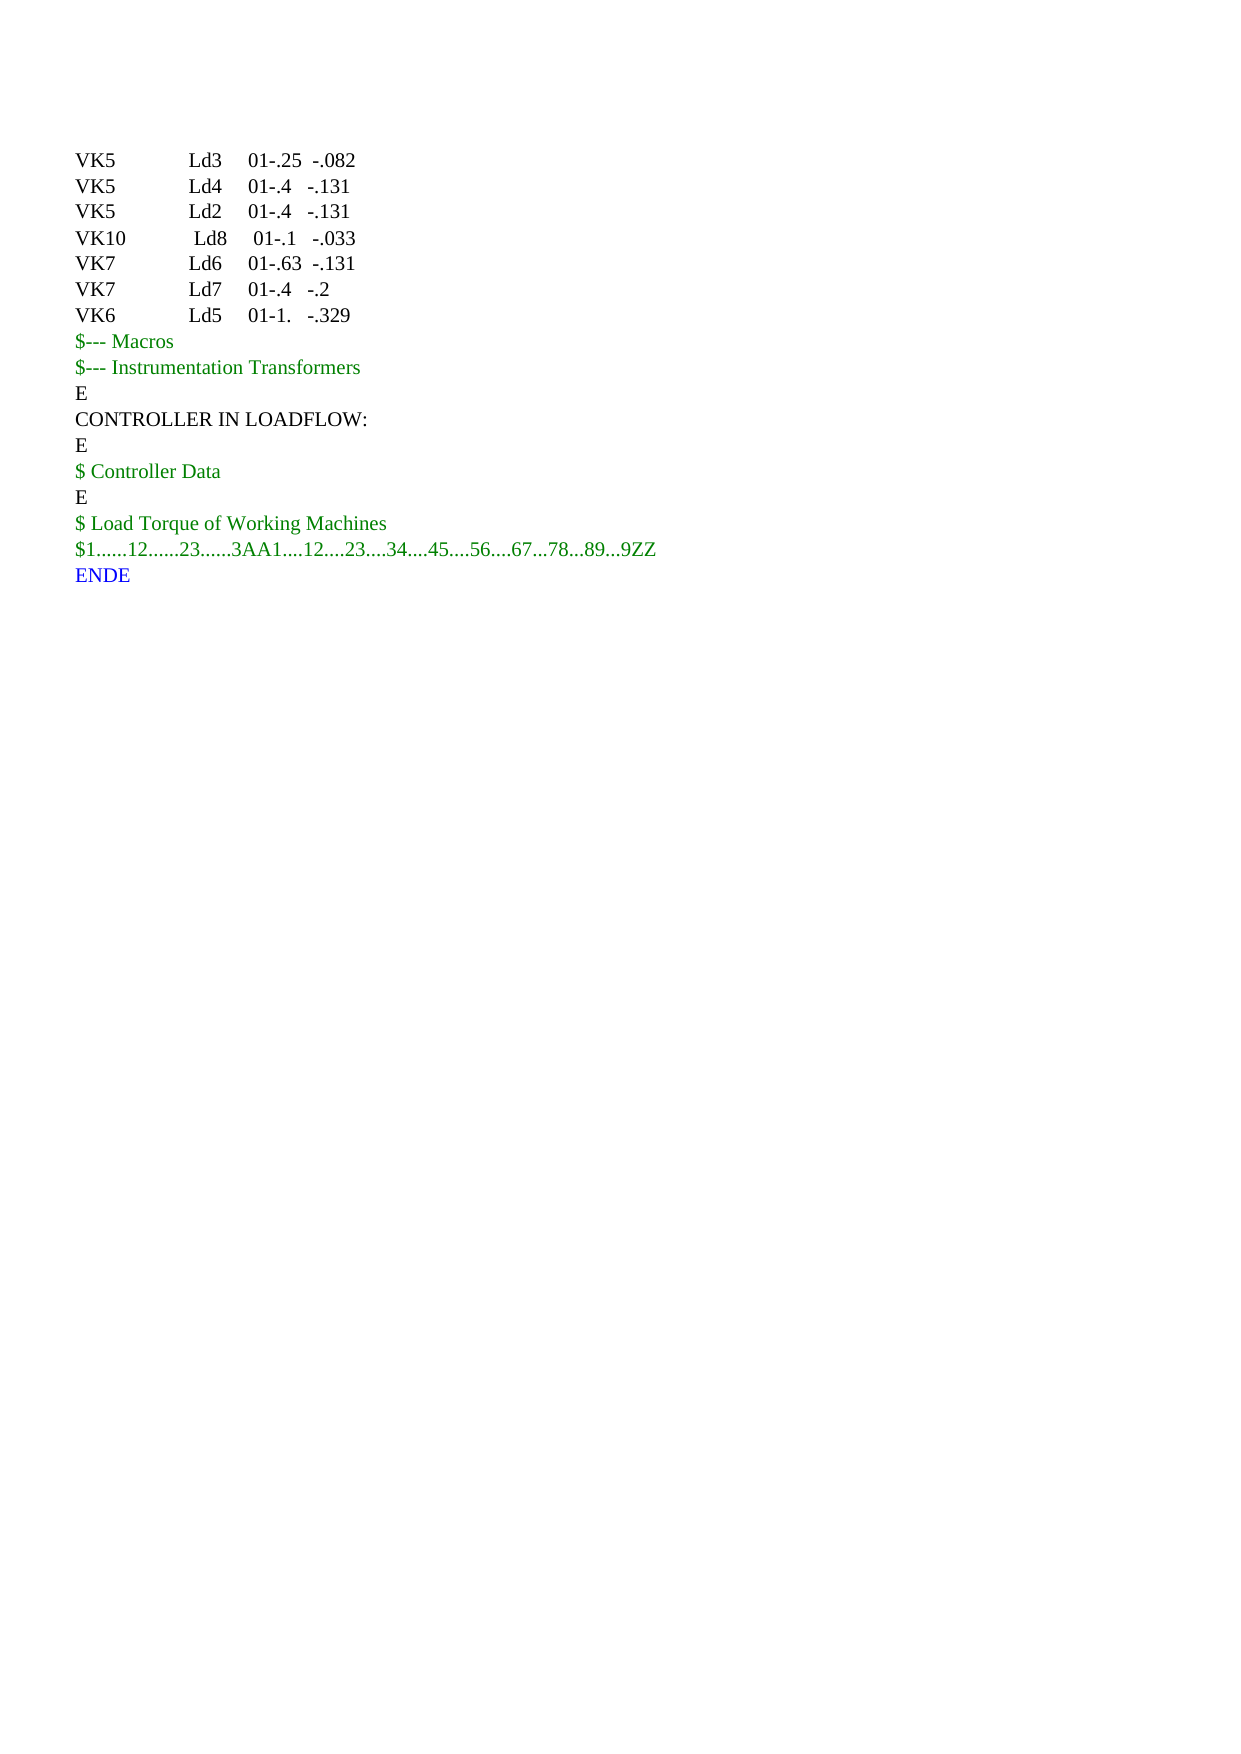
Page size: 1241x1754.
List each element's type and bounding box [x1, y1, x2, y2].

text [75, 148, 1162, 617]
